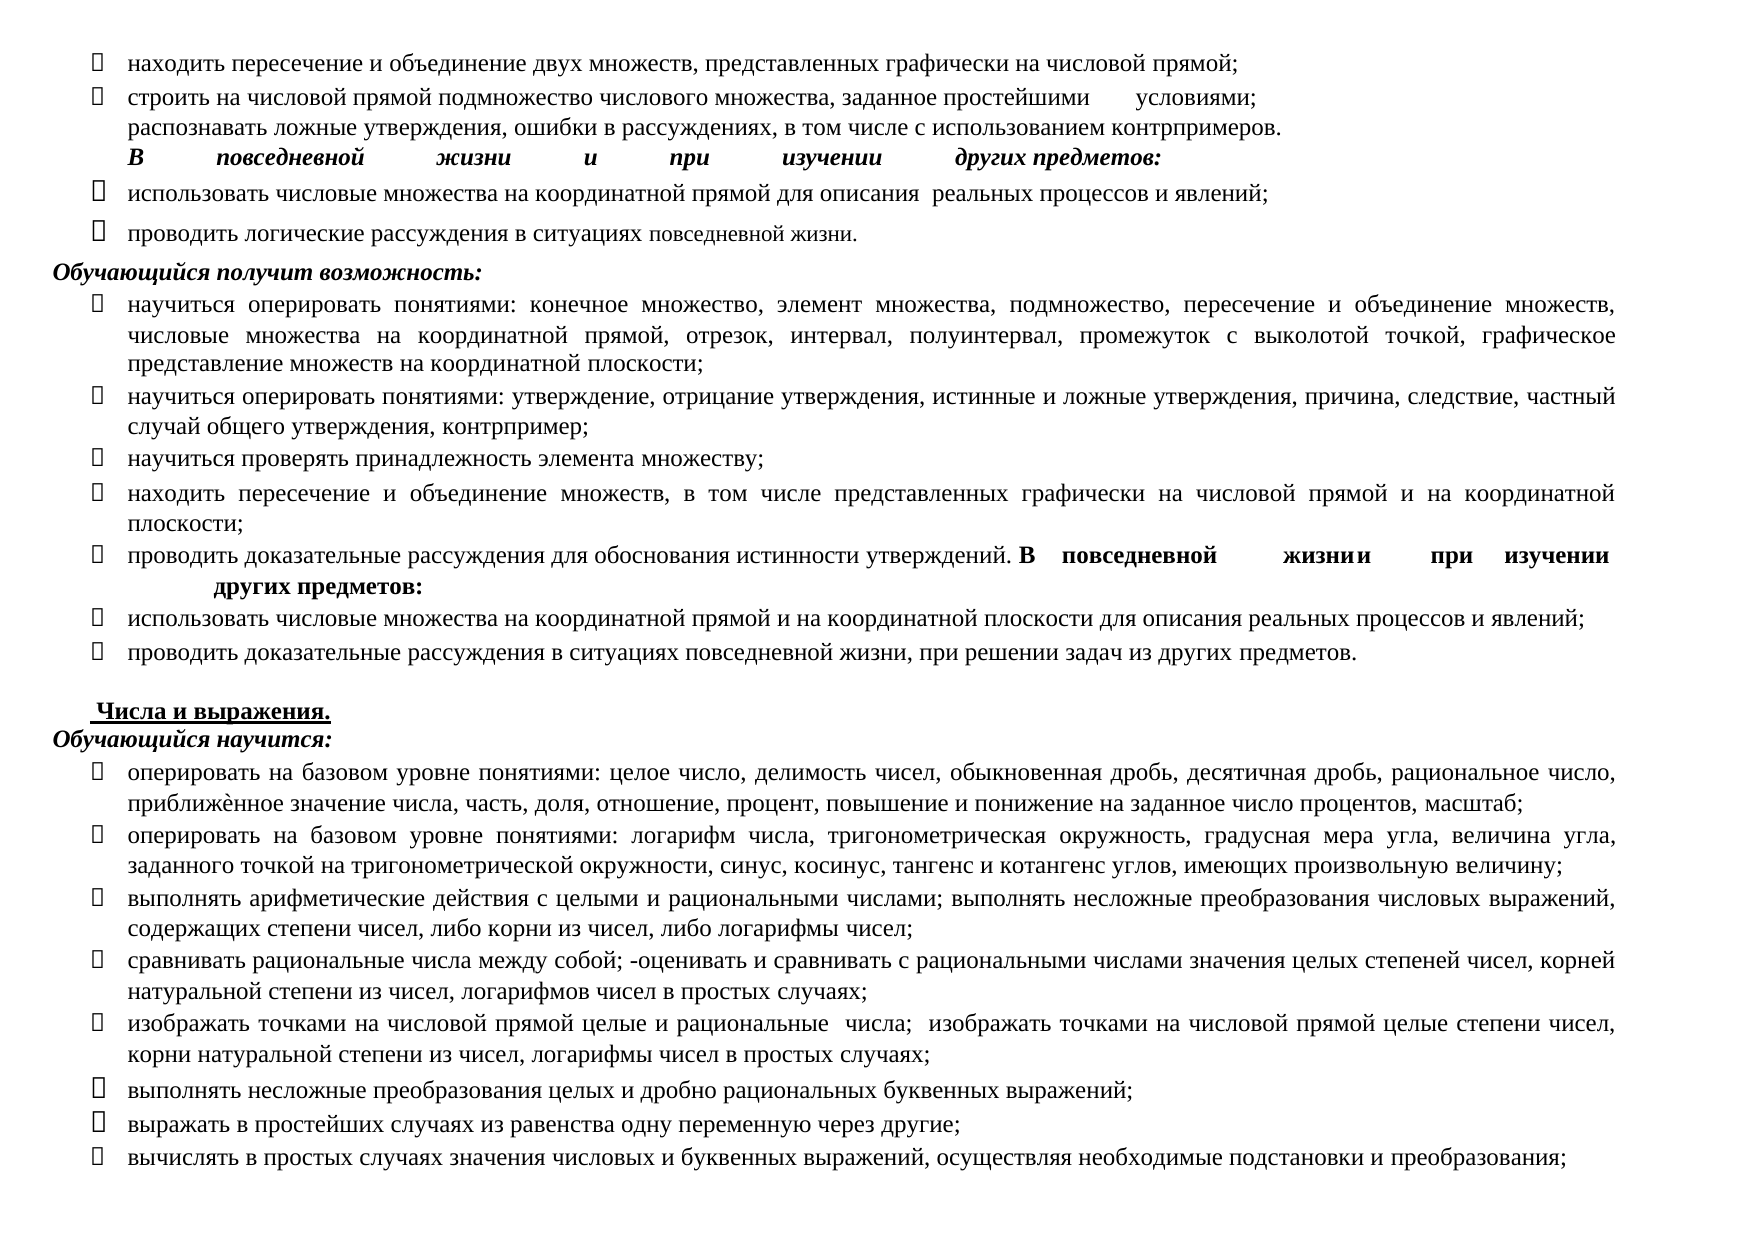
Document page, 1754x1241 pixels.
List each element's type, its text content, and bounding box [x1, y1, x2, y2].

list выполнять несложные преобразования целых и дробно рациональных буквенных выражений; [90, 1068, 1617, 1107]
list находить пересечение и объединение множеств, в том числе представленных графически на числовой прямой и на координатной плоскости; [90, 474, 1617, 537]
list проводить логические рассуждения в ситуациях повседневной жизни. [90, 210, 1646, 250]
list научиться оперировать понятиями: утверждение, отрицание утверждения, истинные и ложные утверждения, причина, следствие, частный случай общего утверждения, контрпример; [90, 377, 1617, 440]
list выполнять арифметические действия с целыми и рациональными числами; выполнять несложные преобразования числовых выражений, содержащих степени чисел, либо корни из чисел, либо логарифмы чисел; [90, 879, 1617, 942]
list сравнивать рациональные числа между собой; -оценивать и сравнивать с рациональными числами значения целых степеней чисел, корней натуральной степени из чисел, логарифмов чисел в простых случаях; [90, 942, 1618, 1005]
list использовать числовые множества на координатной прямой и на координатной плоскости для описания реальных процессов и явлений; [90, 600, 1618, 634]
list проводить доказательные рассуждения для обоснования истинности утверждений. В повседневной жизни и при изучении других предметов: [90, 537, 1617, 600]
list оперировать на базовом уровне понятиями: логарифм числа, тригонометрическая окружность, градусная мера угла, величина угла, заданного точкой на тригонометрической окружности, синус, косинус, тангенс и котангенс углов, имеющих произвольную величину; [90, 816, 1617, 879]
text распознавать ложные утверждения, ошибки в рассуждениях, в том числе с использованием контрпримеров. [127, 112, 1646, 141]
list вычислять в простых случаях значения числовых и буквенных выражений, осуществляя необходимые подстановки и преобразования; [90, 1139, 1618, 1173]
subtitle Обучающийся научится: [52, 725, 1646, 753]
list использовать числовые множества на координатной прямой для описания реальных процессов и явлений; [90, 170, 1618, 210]
subtitle Числа и выражения. [90, 696, 1646, 725]
subtitle В повседневной жизни и при изучении других предметов: [127, 142, 1617, 170]
list проводить доказательные рассуждения в ситуациях повседневной жизни, при решении задач из других предметов. [90, 634, 1618, 668]
list выражать в простейших случаях из равенства одну переменную через другие; [90, 1107, 1646, 1139]
list изображать точками на числовой прямой целые и рациональные числа; изображать точками на числовой прямой целые степени чисел, корни натуральной степени из чисел, логарифмы чисел в простых случаях; [90, 1005, 1617, 1068]
subtitle Обучающийся получит возможность: [52, 257, 1646, 286]
list научиться проверять принадлежность элемента множеству; [90, 440, 1646, 474]
list находить пересечение и объединение двух множеств, представленных графически на числовой прямой; [90, 44, 1618, 78]
list строить на числовой прямой подмножество числового множества, заданное простейшими условиями; [90, 78, 1618, 112]
list оперировать на базовом уровне понятиями: целое число, делимость чисел, обыкновенная дробь, десятичная дробь, рациональное число, приближѐнное значение числа, часть, доля, отношение, процент, повышение и понижение на заданное число процентов, масштаб; [90, 753, 1618, 816]
list научиться оперировать понятиями: конечное множество, элемент множества, подмножество, пересечение и объединение множеств, числовые множества на координатной прямой, отрезок, интервал, полуинтервал, промежуток с выколотой точкой, графическое представление множеств на координатной плоскости; [90, 286, 1617, 377]
